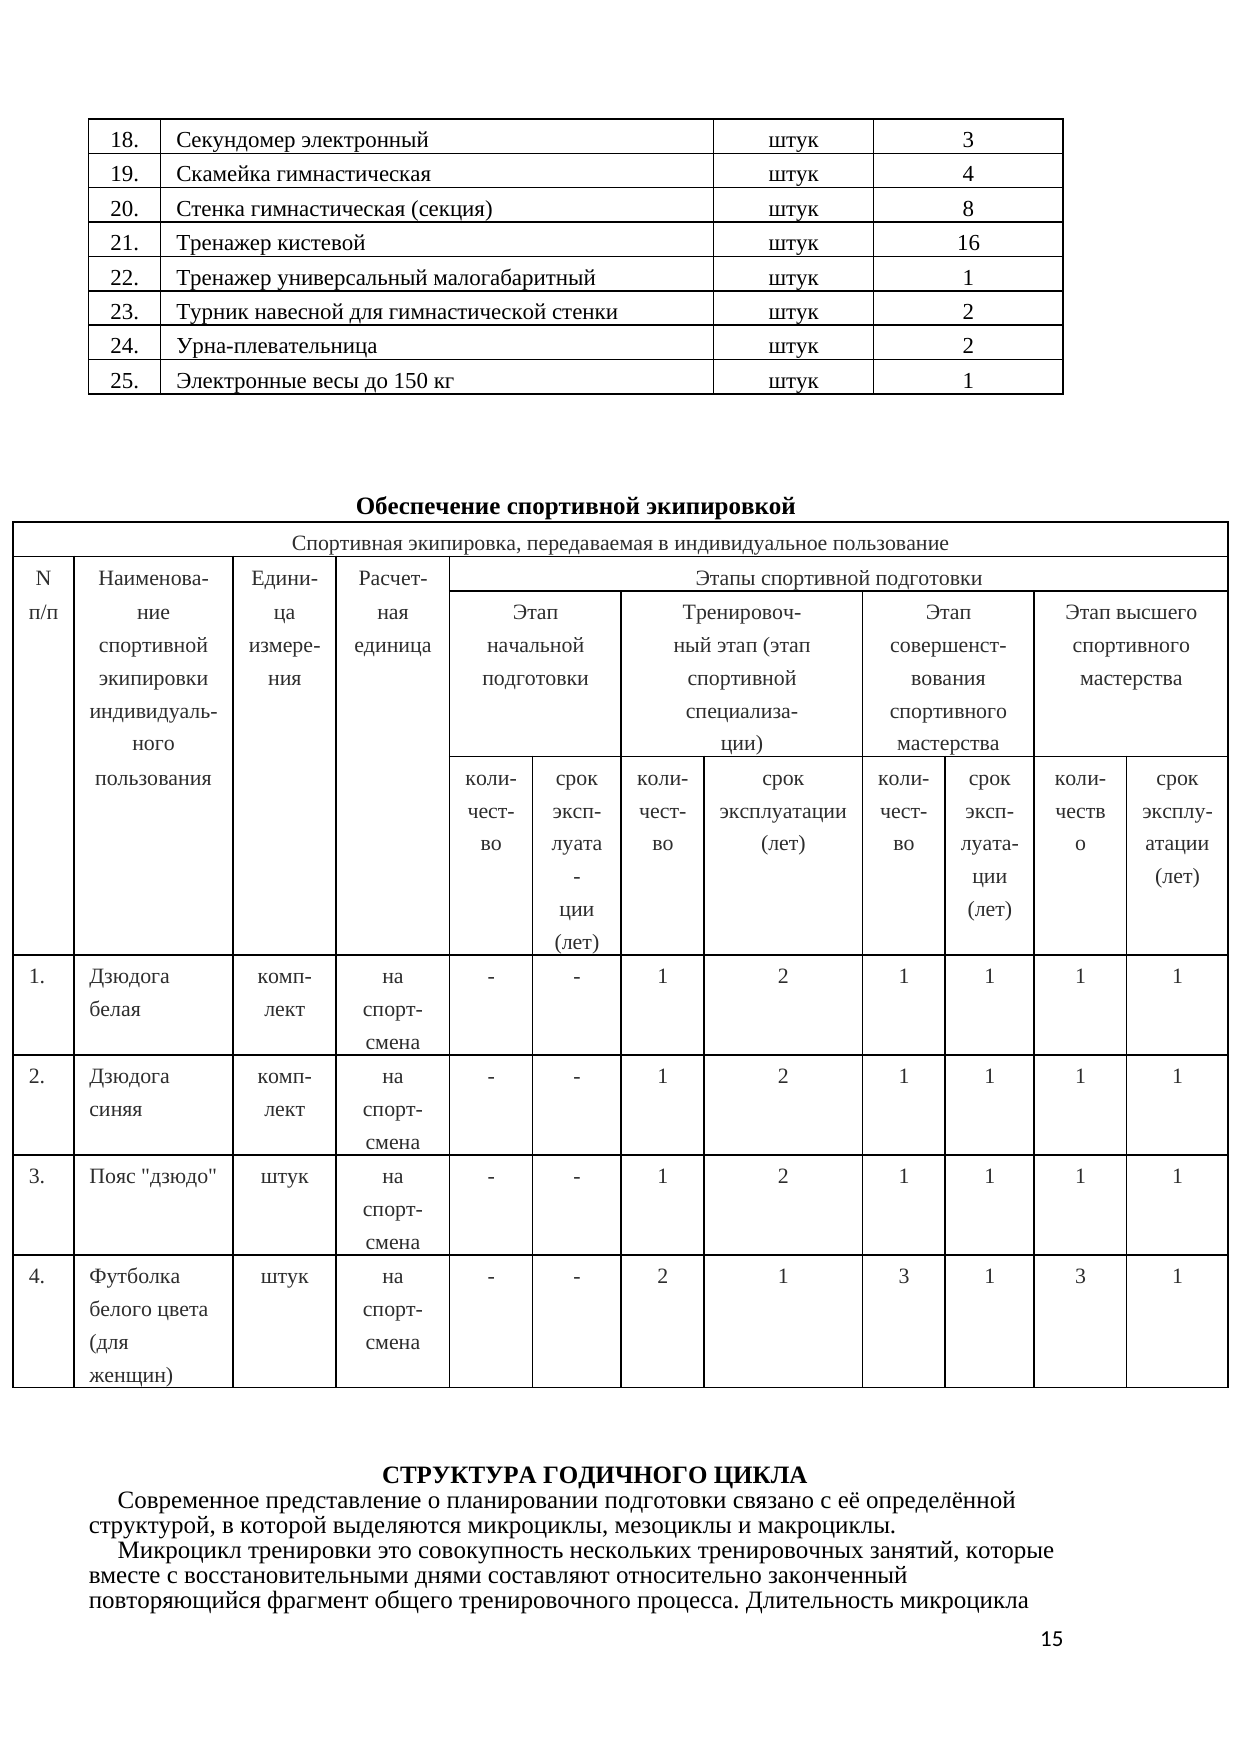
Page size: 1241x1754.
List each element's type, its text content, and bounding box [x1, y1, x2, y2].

table_cell Стенка гимнастическая (секция) [161, 188, 713, 221]
table_cell срок эксп- луата- ции (лет) [533, 757, 620, 954]
table_cell на спорт-смена [337, 1256, 449, 1387]
table_cell [14, 756, 73, 954]
table_cell 3 [1035, 1256, 1126, 1387]
table_cell 1 [874, 257, 1062, 290]
table_cell срок эксплуатации (лет) [705, 757, 862, 954]
table_cell 20. [89, 188, 160, 221]
table_cell 1 [1127, 956, 1227, 1054]
table_cell коли- чест- во [863, 757, 944, 954]
table_cell Урна-плевательница [161, 326, 713, 359]
table_cell Секундомер электронный [161, 120, 713, 152]
table_cell 1 [863, 1056, 944, 1154]
table_cell 3 [863, 1256, 944, 1387]
table_cell 18. [89, 120, 160, 152]
table_cell 1 [1035, 1056, 1126, 1154]
table_cell 21. [89, 223, 160, 256]
table_cell 3 [874, 120, 1062, 152]
table_cell - [450, 1056, 532, 1154]
table_cell 1 [946, 1156, 1033, 1254]
table_cell Футболка белого цвета (для женщин) [75, 1256, 232, 1387]
table_cell 1 [1035, 1156, 1126, 1254]
table_cell - [450, 956, 532, 1054]
table_cell 4 [874, 154, 1062, 187]
table_cell 2 [705, 1156, 862, 1254]
table_cell Турник навесной для гимнастической стенки [161, 292, 713, 324]
table_cell комп- лект [234, 956, 335, 1054]
table_cell N [14, 557, 73, 590]
table_cell - [533, 1156, 620, 1254]
table_cell на спорт-смена [337, 1056, 449, 1154]
table_cell 1 [622, 956, 703, 1054]
table_cell - [533, 956, 620, 1054]
table_cell ная единица [337, 590, 449, 756]
table_cell 1 [1127, 1156, 1227, 1254]
table_cell на спорт-смена [337, 956, 449, 1054]
table_cell - [450, 1256, 532, 1387]
table_cell 1. [14, 956, 73, 1054]
table_cell штук [714, 257, 873, 290]
table_cell 1 [863, 956, 944, 1054]
table_cell штук [714, 154, 873, 187]
table_cell штук [234, 1256, 335, 1387]
table_cell 4. [14, 1256, 73, 1387]
table_cell штук [714, 326, 873, 359]
table_cell Едини- [234, 557, 335, 590]
list СТРУКТУРА ГОДИЧНОГО ЦИКЛА [126, 1463, 1063, 1488]
table_cell штук [714, 188, 873, 221]
table_cell Этапы спортивной подготовки [450, 557, 1227, 590]
table_cell коли- чест- во [450, 757, 532, 954]
table_cell Пояс "дзюдо" [75, 1156, 232, 1254]
table_cell ца измере- ния [234, 590, 335, 756]
table_cell 16 [874, 223, 1062, 256]
table_cell Электронные весы до 150 кг [161, 360, 713, 393]
table_cell - [533, 1056, 620, 1154]
table_cell [337, 756, 449, 954]
table_cell 8 [874, 188, 1062, 221]
table_cell коли- чест- во [622, 757, 703, 954]
table_cell 1 [705, 1256, 862, 1387]
table_cell 2. [14, 1056, 73, 1154]
table_cell п/п [14, 590, 73, 756]
table_cell штук [714, 223, 873, 256]
table_cell 1 [946, 1256, 1033, 1387]
table_cell 2 [622, 1256, 703, 1387]
table_cell Наименова- [75, 557, 232, 590]
table_cell штук [714, 292, 873, 324]
table_cell - [533, 1256, 620, 1387]
table_cell коли- чество [1035, 757, 1126, 954]
table_cell Дзюдога белая [75, 956, 232, 1054]
table_cell 1 [622, 1056, 703, 1154]
table_cell Этап высшего спортивного мастерства [1035, 592, 1227, 756]
table_cell штук [234, 1156, 335, 1254]
table_cell Тренировоч- ный этап (этап спортивной специализа- ции) [622, 592, 862, 756]
table_cell 1 [863, 1156, 944, 1254]
table_cell 22. [89, 257, 160, 290]
table_cell 1 [1035, 956, 1126, 1054]
table_cell 2 [705, 1056, 862, 1154]
table_cell на спорт-смена [337, 1156, 449, 1254]
table_cell Этап начальной подготовки [450, 592, 620, 756]
table_cell Тренажер универсальный малогабаритный [161, 257, 713, 290]
table_cell 2 [874, 292, 1062, 324]
table_cell срок эксп- луата- ции (лет) [946, 757, 1033, 954]
table_cell комп- лект [234, 1056, 335, 1154]
table_cell штук [714, 360, 873, 393]
table_cell срок эксплу- атации (лет) [1127, 757, 1227, 954]
table_cell штук [714, 120, 873, 152]
table_cell Тренажер кистевой [161, 223, 713, 256]
text Современное представление о планировании подготовки связано с её определённой структурой, в которой выделяются микроциклы, мезоциклы и макроциклы. [88, 1488, 1063, 1538]
table_cell 2 [874, 326, 1062, 359]
table_cell 1 [1127, 1256, 1227, 1387]
table_cell 25. [89, 360, 160, 393]
table_cell 1 [946, 1056, 1033, 1154]
table_cell 1 [874, 360, 1062, 393]
table_cell пользования [75, 756, 232, 954]
table_cell 1 [622, 1156, 703, 1254]
table_cell 1 [946, 956, 1033, 1054]
table_cell Расчет- [337, 557, 449, 590]
table_cell 19. [89, 154, 160, 187]
table_cell [234, 756, 335, 954]
table_cell ние спортивной экипировки индивидуаль- ного [75, 590, 232, 756]
table_cell Спортивная экипировка, передаваемая в индивидуальное пользование [14, 523, 1227, 556]
table_cell Дзюдога синяя [75, 1056, 232, 1154]
table_cell 23. [89, 292, 160, 324]
table_cell - [450, 1156, 532, 1254]
table_cell 1 [1127, 1056, 1227, 1154]
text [88, 1538, 1063, 1613]
text Обеспечение спортивной экипировкой [88, 495, 1063, 520]
table_cell 2 [705, 956, 862, 1054]
table_cell 3. [14, 1156, 73, 1254]
table_cell 24. [89, 326, 160, 359]
table_cell Этап совершенст- вования спортивного мастерства [863, 592, 1033, 756]
table_cell Скамейка гимнастическая [161, 154, 713, 187]
